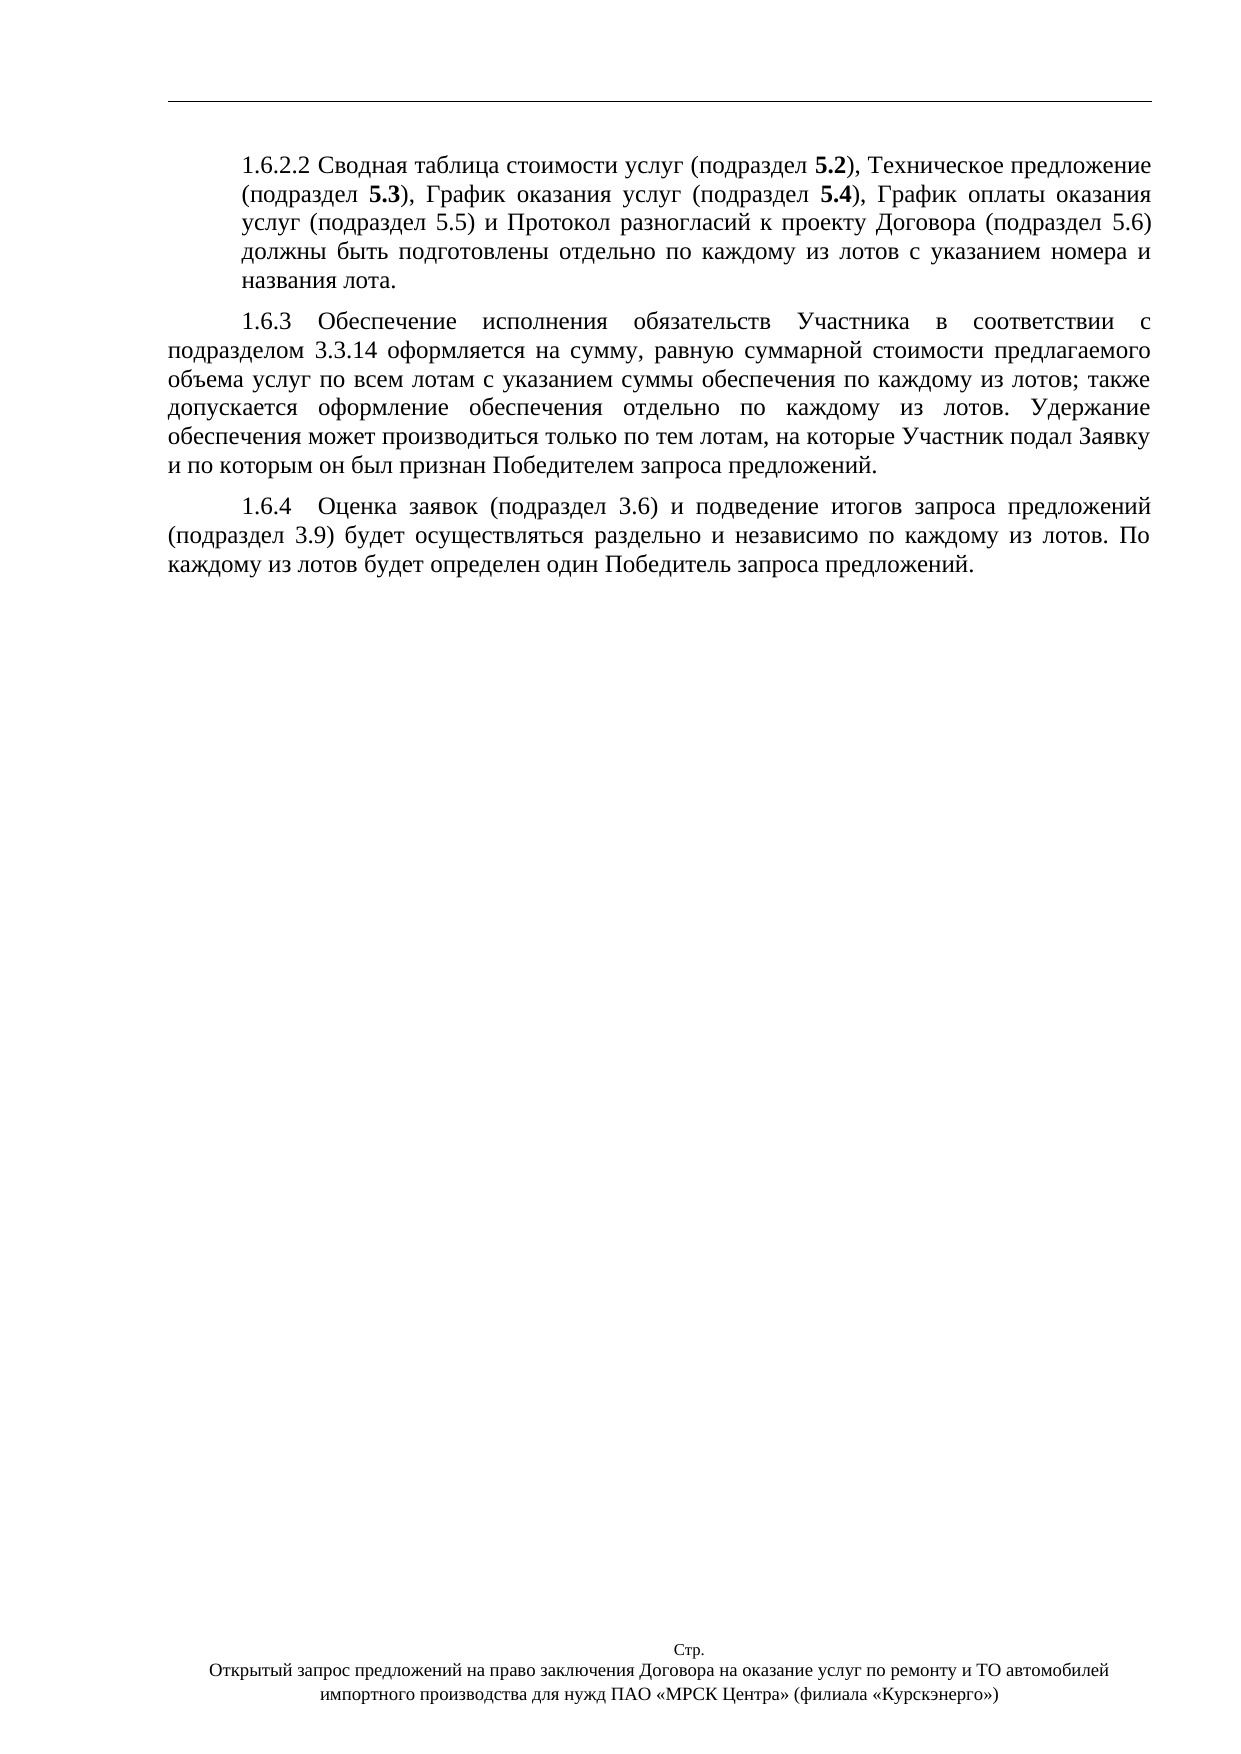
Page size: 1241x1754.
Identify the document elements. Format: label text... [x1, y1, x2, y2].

subtitle Сводная таблица стоимости услуг (подраздел 5.2), Техническое предложение (подраздел 5.3), График оказания услуг (подраздел 5.4), График оплаты оказания услуг (подраздел 5.5) и Протокол разногласий к проекту Договора (подраздел 5.6) должны быть подготовлены отдельно по каждому из лотов с указанием номера и названия лота. [241, 150, 1152, 294]
subtitle Оценка заявок (подраздел 3.6) и подведение итогов запроса предложений (подраздел 3.9) будет осуществляться раздельно и независимо по каждому из лотов. По каждому из лотов будет определен один Победитель запроса предложений. [168, 491, 1152, 577]
subtitle Обеспечение исполнения обязательств Участника в соответствии с подразделом 3.3.14 оформляется на сумму, равную суммарной стоимости предлагаемого объема услуг по всем лотам с указанием суммы обеспечения по каждому из лотов; также допускается оформление обеспечения отдельно по каждому из лотов. Удержание обеспечения может производиться только по тем лотам, на которые Участник подал Заявку и по которым он был признан Победителем запроса предложений. [168, 306, 1152, 479]
